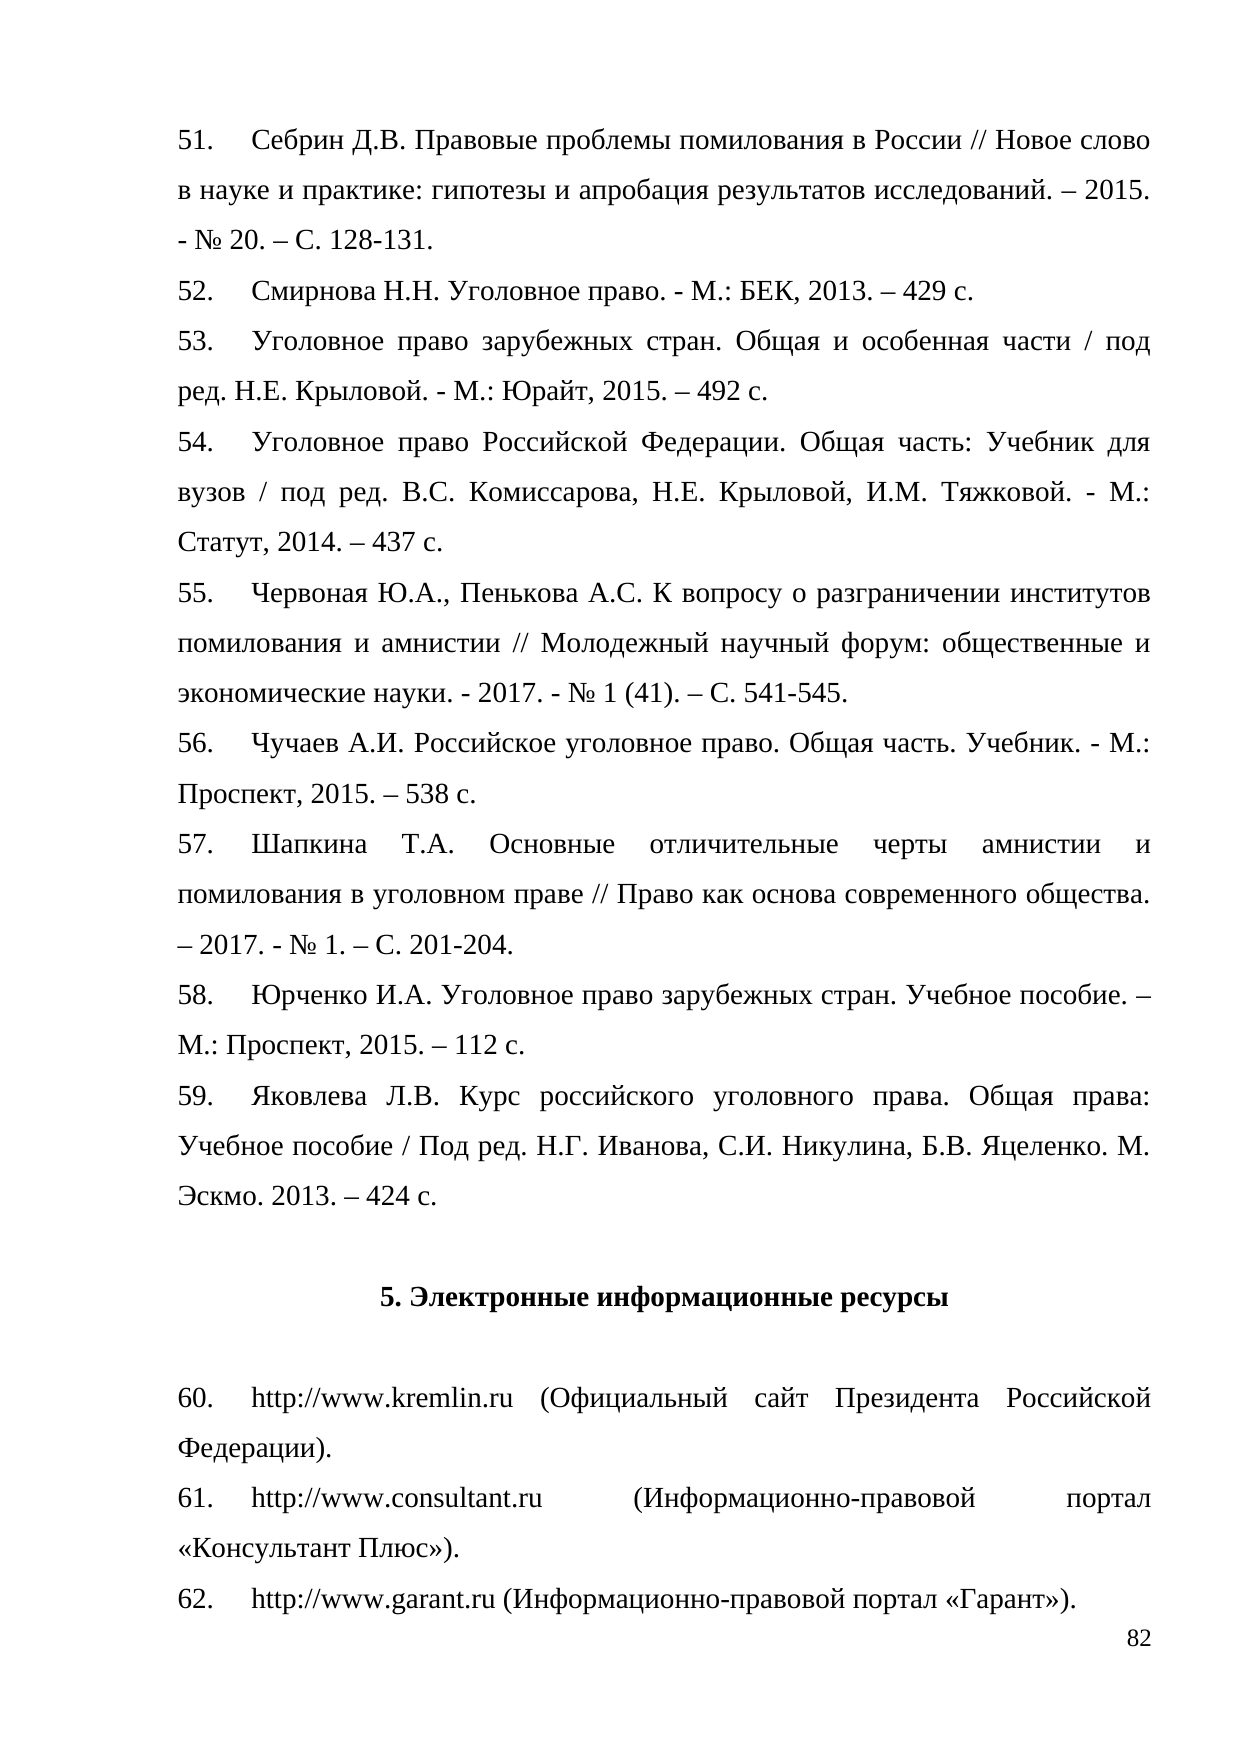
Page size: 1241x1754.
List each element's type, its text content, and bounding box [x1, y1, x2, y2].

list http://www.garant.ru (Информационно-правовой портал «Гарант»). [177, 1581, 1152, 1614]
text 5. Электронные информационные ресурсы [177, 1279, 1152, 1313]
list Себрин Д.В. Правовые проблемы помилования в России // Новое слово в науке и практике: гипотезы и апробация результатов исследований. – 2015. - № 20. – С. 128-131. [177, 122, 1152, 256]
list Уголовное право Российской Федерации. Общая часть: Учебник для вузов / под ред. В.С. Комиссарова, Н.Е. Крыловой, И.М. Тяжковой. - М.: Статут, 2014. – 437 с. [177, 424, 1152, 558]
list http://www.consultant.ru (Информационно-правовой портал «Консультант Плюс»). [177, 1480, 1152, 1564]
list Чучаев А.И. Российское уголовное право. Общая часть. Учебник. - М.: Проспект, 2015. – 538 с. [177, 726, 1152, 809]
list http://www.kremlin.ru (Официальный сайт Президента Российской Федерации). [177, 1380, 1152, 1463]
list Смирнова Н.Н. Уголовное право. - М.: БЕК, 2013. – 429 с. [177, 273, 1152, 306]
list Червоная Ю.А., Пенькова А.С. К вопросу о разграничении институтов помилования и амнистии // Молодежный научный форум: общественные и экономические науки. - 2017. - № 1 (41). – С. 541-545. [177, 575, 1152, 709]
list Уголовное право зарубежных стран. Общая и особенная части / под ред. Н.Е. Крыловой. - М.: Юрайт, 2015. – 492 с. [177, 323, 1152, 407]
list Яковлева Л.В. Курс российского уголовного права. Общая права: Учебное пособие / Под ред. Н.Г. Иванова, С.И. Никулина, Б.В. Яцеленко. М. Эскмо. 2013. – 424 с. [177, 1078, 1152, 1212]
list Шапкина Т.А. Основные отличительные черты амнистии и помилования в уголовном праве // Право как основа современного общества. – 2017. - № 1. – С. 201-204. [177, 826, 1152, 960]
list Юрченко И.А. Уголовное право зарубежных стран. Учебное пособие. – М.: Проспект, 2015. – 112 с. [177, 977, 1152, 1061]
